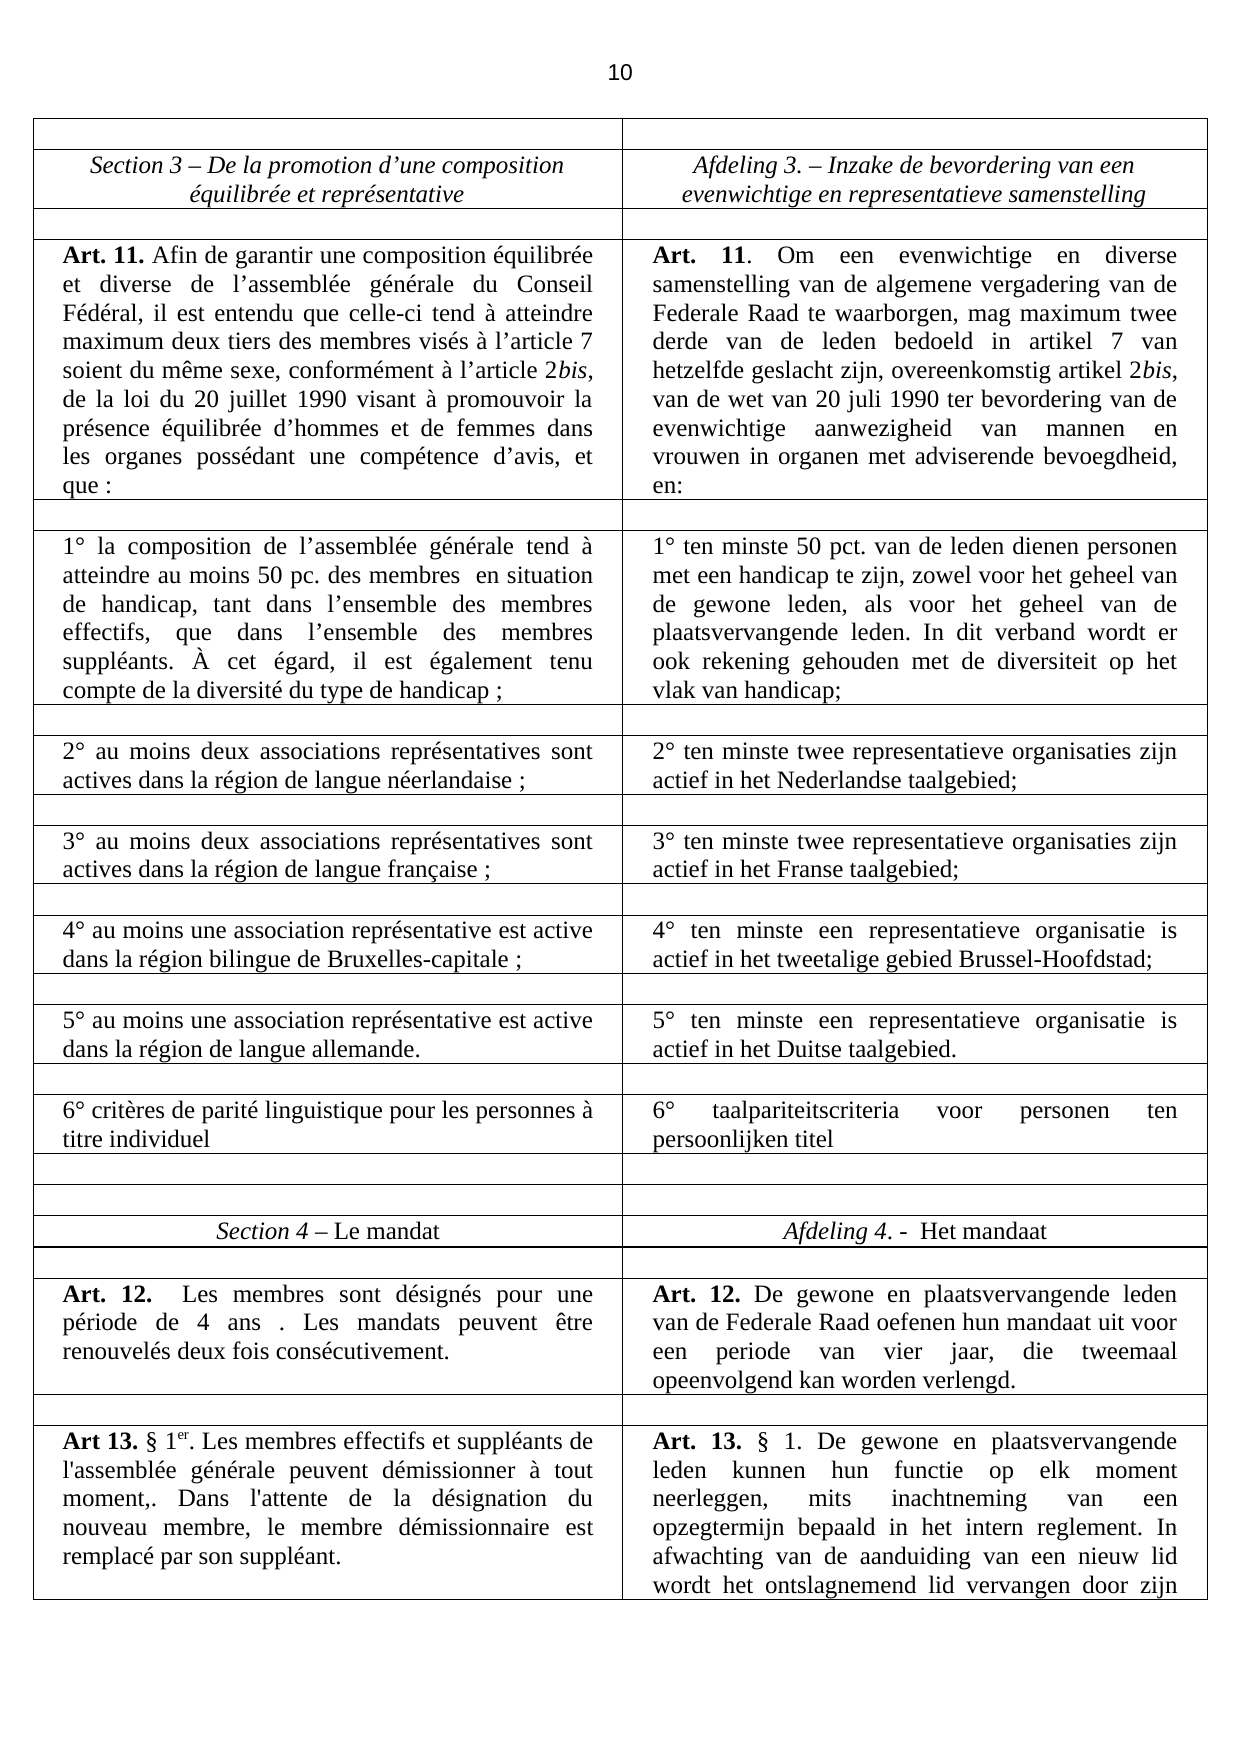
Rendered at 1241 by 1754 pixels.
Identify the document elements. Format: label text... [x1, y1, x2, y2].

table_cell 6° taalpariteitscriteria voor personen ten persoonlijken titel [623, 1095, 1207, 1153]
table_cell Art. 11. Afin de garantir une composition équilibrée et diverse de l’assemblée générale du Conseil Fédéral, il est entendu que celle-ci tend à atteindre maximum deux tiers des membres visés à l’article 7 soient du même sexe, conformément à l’article 2bis, de la loi du 20 juillet 1990 visant à promouvoir la présence équilibrée d’hommes et de femmes dans les organes possédant une compétence d’avis, et que : [34, 240, 622, 499]
table_cell 3° ten minste twee representatieve organisaties zijn actief in het Franse taalgebied; [623, 826, 1207, 883]
table_cell [34, 884, 622, 914]
table_cell [623, 1064, 1207, 1094]
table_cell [34, 1426, 622, 1598]
table_cell 6° critères de parité linguistique pour les personnes à titre individuel [34, 1095, 622, 1153]
table_cell 1° la composition de l’assemblée générale tend à atteindre au moins 50 pc. des membres en situation de handicap, tant dans l’ensemble des membres effectifs, que dans l’ensemble des membres suppléants. À cet égard, il est également tenu compte de la diversité du type de handicap ; [34, 531, 622, 704]
table_cell 1° ten minste 50 pct. van de leden dienen personen met een handicap te zijn, zowel voor het geheel van de gewone leden, als voor het geheel van de plaatsvervangende leden. In dit verband wordt er ook rekening gehouden met de diversiteit op het vlak van handicap; [623, 531, 1207, 704]
table_cell [623, 1248, 1207, 1278]
table_cell 3° au moins deux associations représentatives sont actives dans la région de langue française ; [34, 826, 622, 883]
table_cell [34, 1154, 622, 1184]
table_cell Afdeling 4. - Het mandaat [623, 1216, 1207, 1246]
table_cell 2° au moins deux associations représentatives sont actives dans la région de langue néerlandaise ; [34, 736, 622, 793]
table_cell Section 3 – De la promotion d’une composition équilibrée et représentative [34, 150, 622, 208]
table_cell [34, 1185, 622, 1215]
table_cell 2° ten minste twee representatieve organisaties zijn actief in het Nederlandse taalgebied; [623, 736, 1207, 793]
table_cell [623, 1395, 1207, 1425]
table_cell Art. 12. De gewone en plaatsvervangende leden van de Federale Raad oefenen hun mandaat uit voor een periode van vier jaar, die tweemaal opeenvolgend kan worden verlengd. [623, 1279, 1207, 1394]
table_cell [34, 119, 622, 149]
table_cell [34, 1064, 622, 1094]
table_cell 5° au moins une association représentative est active dans la région de langue allemande. [34, 1005, 622, 1063]
table_cell [34, 500, 622, 530]
table_cell Art. 11. Om een evenwichtige en diverse samenstelling van de algemene vergadering van de Federale Raad te waarborgen, mag maximum twee derde van de leden bedoeld in artikel 7 van hetzelfde geslacht zijn, overeenkomstig artikel 2bis, van de wet van 20 juli 1990 ter bevordering van de evenwichtige aanwezigheid van mannen en vrouwen in organen met adviserende bevoegdheid, en: [623, 240, 1207, 499]
table_cell 4° ten minste een representatieve organisatie is actief in het tweetalige gebied Brussel-Hoofdstad; [623, 916, 1207, 973]
table_cell [623, 119, 1207, 149]
table_cell Art. 12. Les membres sont désignés pour une période de 4 ans . Les mandats peuvent être renouvelés deux fois consécutivement. [34, 1279, 622, 1394]
table_cell [623, 1185, 1207, 1215]
table_cell Afdeling 3. – Inzake de bevordering van een evenwichtige en representatieve samenstelling [623, 150, 1207, 208]
table_cell [34, 1395, 622, 1425]
table_cell [34, 974, 622, 1004]
table_cell [623, 209, 1207, 239]
table_cell [623, 795, 1207, 825]
table_cell [623, 705, 1207, 735]
table_cell 4° au moins une association représentative est active dans la région bilingue de Bruxelles-capitale ; [34, 916, 622, 973]
table_cell [34, 1248, 622, 1278]
table_cell [623, 1154, 1207, 1184]
table_cell [623, 500, 1207, 530]
table_cell 5° ten minste een representatieve organisatie is actief in het Duitse taalgebied. [623, 1005, 1207, 1063]
table_cell Section 4 – Le mandat [34, 1216, 622, 1246]
table_cell [34, 705, 622, 735]
table_cell [623, 974, 1207, 1004]
table_cell [34, 209, 622, 239]
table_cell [623, 1426, 1207, 1598]
table_cell [623, 884, 1207, 914]
table_cell [34, 795, 622, 825]
